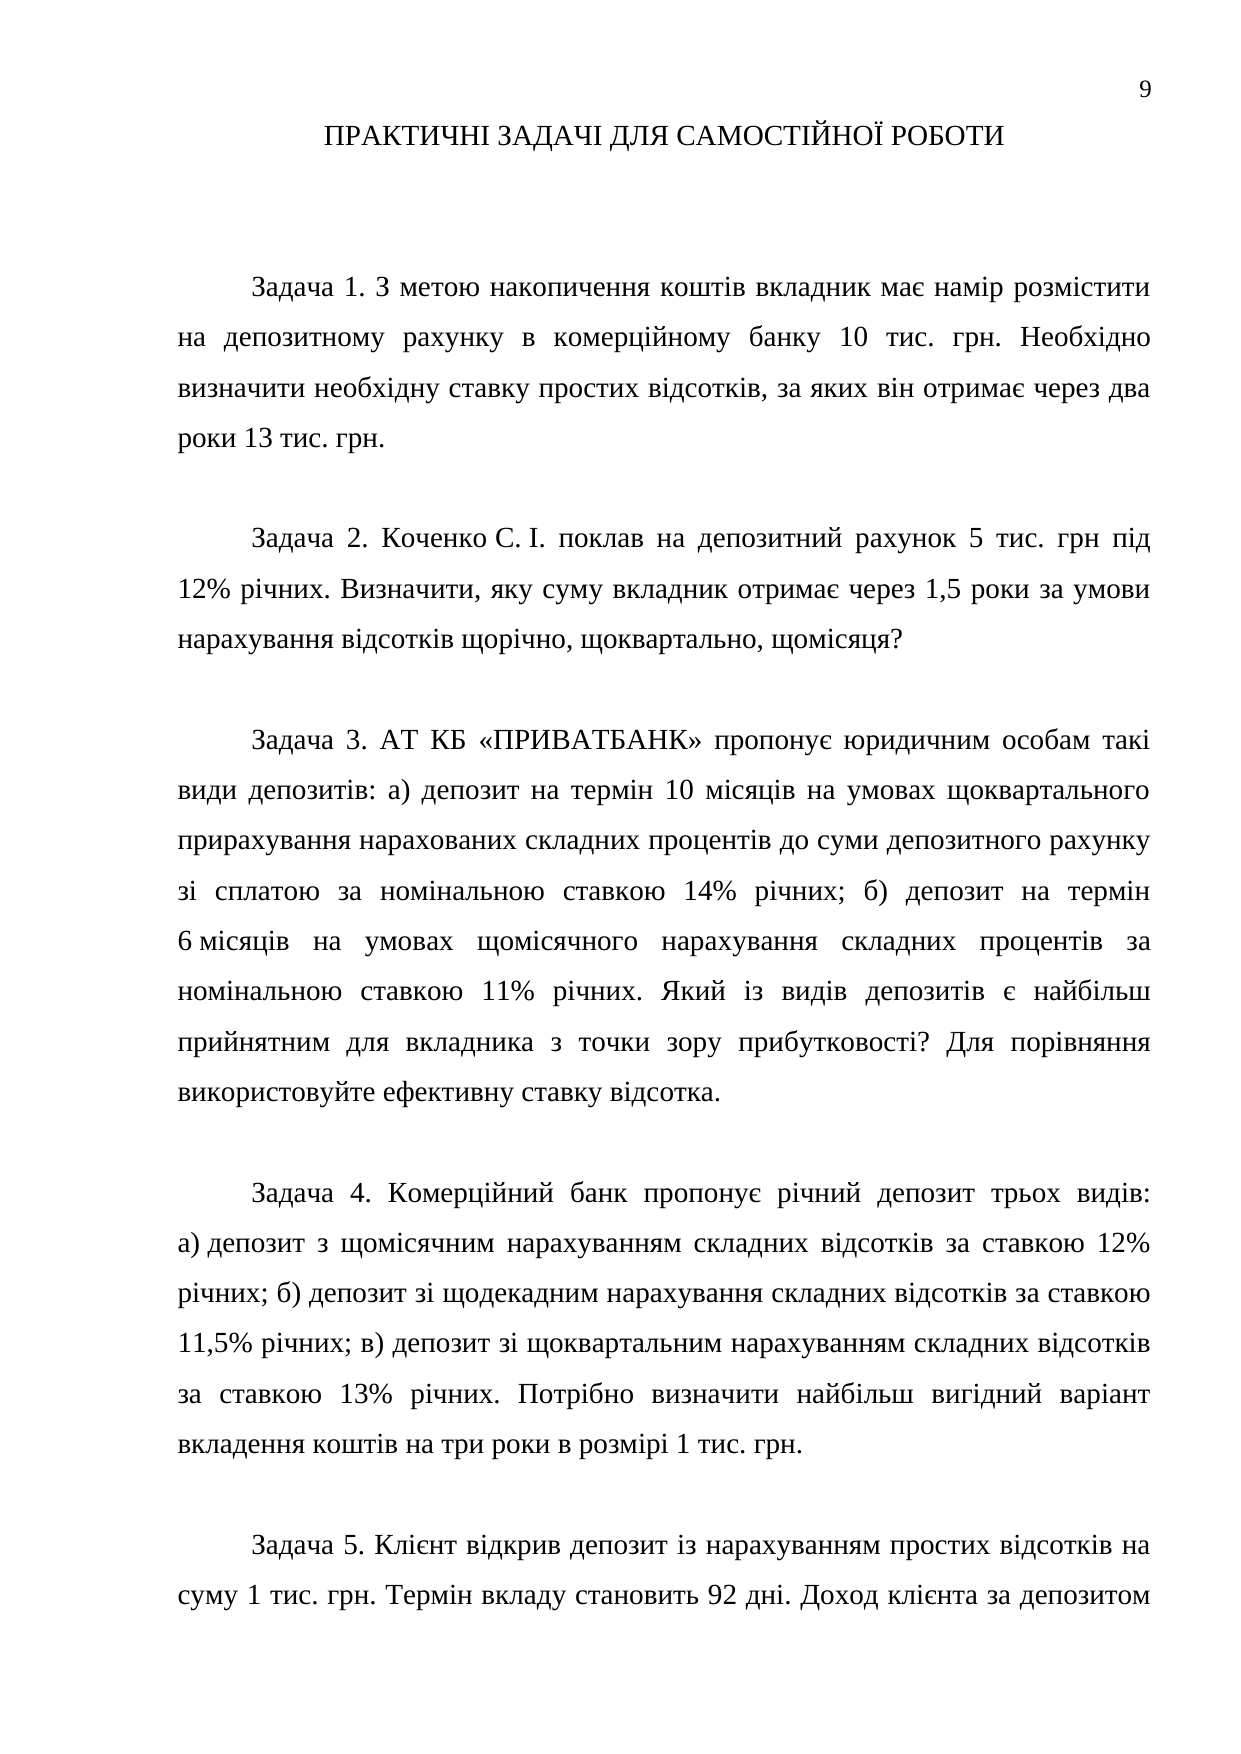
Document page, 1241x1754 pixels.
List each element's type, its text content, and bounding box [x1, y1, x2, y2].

text Задача 4. Комерційний банк пропонує річний депозит трьох видів: а) депозит з щомісячним нарахуванням складних відсотків за ставкою 12% річних; б) депозит зі щодекадним нарахування складних відсотків за ставкою 11,5% річних; в) депозит зі щоквартальним нарахуванням складних відсотків за ставкою 13% річних. Потрібно визначити найбільш вигідний варіант вкладення коштів на три роки в розмірі 1 тис. грн. [177, 1175, 1152, 1460]
text Задача 2. Коченко С. І. поклав на депозитний рахунок 5 тис. грн під 12% річних. Визначити, яку суму вкладник отримає через 1,5 роки за умови нарахування відсотків щорічно, щоквартально, щомісяця? [177, 521, 1152, 655]
text Задача 1. З метою накопичення коштів вкладник має намір розмістити на депозитному рахунку в комерційному банку 10 тис. грн. Необхідно визначити необхідну ставку простих відсотків, за яких він отримає через два роки 13 тис. грн. [177, 269, 1152, 453]
text ПРАКТИЧНІ ЗАДАЧІ ДЛЯ САМОСТІЙНОЇ РОБОТИ [177, 118, 1152, 152]
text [177, 1527, 1152, 1611]
text Задача 3. АТ КБ «ПРИВАТБАНК» пропонує юридичним особам такі види депозитів: а) депозит на термін 10 місяців на умовах щоквартального прирахування нарахованих складних процентів до суми депозитного рахунку зі сплатою за номінальною ставкою 14% річних; б) депозит на термін 6 місяців на умовах щомісячного нарахування складних процентів за номінальною ставкою 11% річних. Який із видів депозитів є найбільш прийнятним для вкладника з точки зору прибутковості? Для порівняння використовуйте ефективну ставку відсотка. [177, 722, 1152, 1108]
